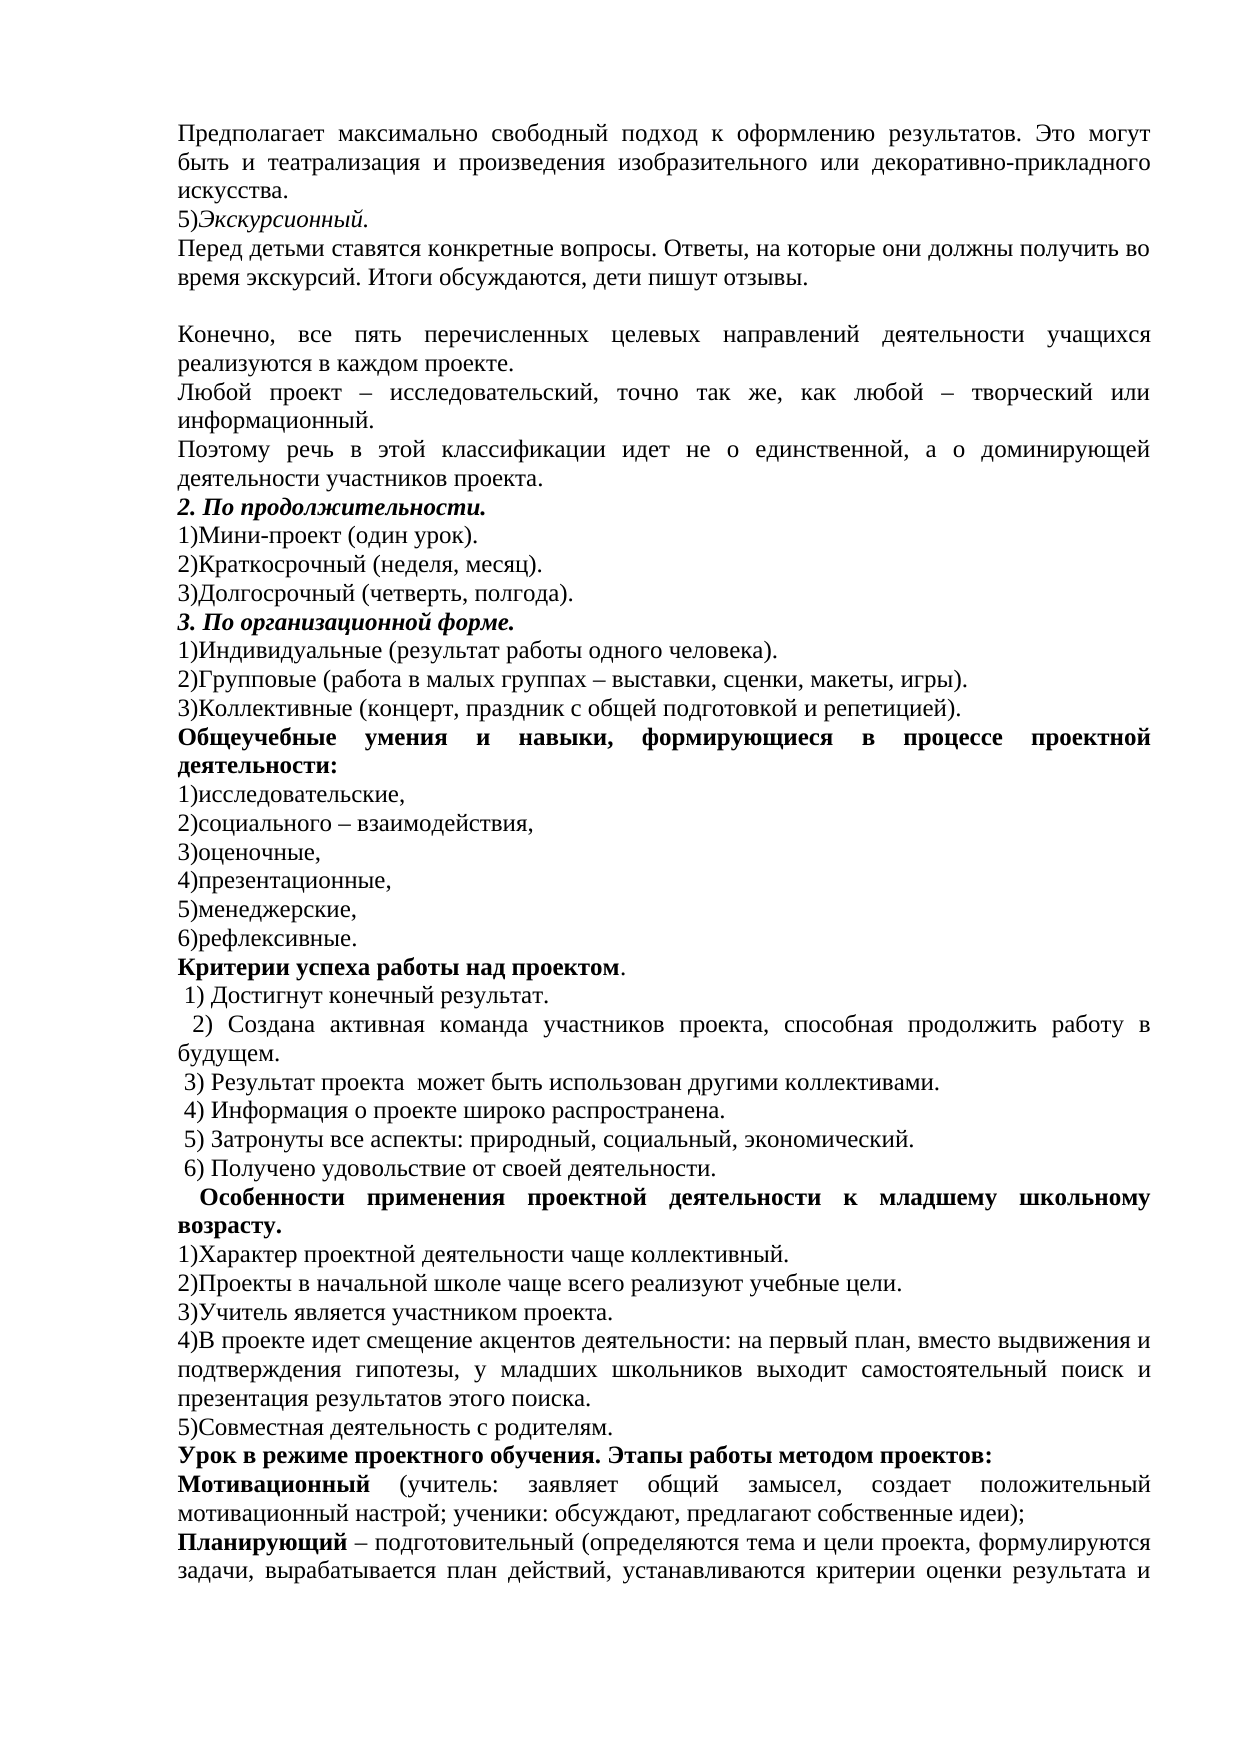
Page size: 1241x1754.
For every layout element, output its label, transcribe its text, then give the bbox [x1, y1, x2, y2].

text Критерии успеха работы над проектом. [177, 952, 1152, 981]
text 3) Результат проекта может быть использован другими коллективами. [177, 1067, 1152, 1096]
text 1)исследовательские, [177, 779, 1152, 808]
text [177, 1527, 1152, 1584]
text 5) Затронуты все аспекты: природный, социальный, экономический. [177, 1124, 1152, 1153]
text 1) Достигнут конечный результат. [177, 981, 1152, 1009]
text 3)Коллективные (концерт, праздник с общей подготовкой и репетицией). [177, 693, 1152, 722]
text Общеучебные умения и навыки, формирующиеся в процессе проектной деятельности: [177, 722, 1152, 779]
text 5)Экскурсионный. [177, 204, 1152, 233]
text 3)Учитель является участником проекта. [177, 1297, 1152, 1326]
text 3)оценочные, [177, 837, 1152, 866]
text 1)Мини-проект (один урок). [177, 521, 1152, 549]
text 1)Характер проектной деятельности чаще коллективный. [177, 1239, 1152, 1268]
text Предполагает максимально свободный подход к оформлению результатов. Это могут быть и театрализация и произведения изобразительного или декоративно-прикладного искусства. [177, 118, 1152, 204]
text 2) Создана активная команда участников проекта, способная продолжить работу в будущем. [177, 1009, 1152, 1067]
text 4) Информация о проекте широко распространена. [177, 1096, 1152, 1124]
text 2)социального – взаимодействия, [177, 808, 1152, 837]
text Поэтому речь в этой классификации идет не о единственной, а о доминирующей деятельности участников проекта. [177, 434, 1152, 492]
text 3. По организационной форме. [177, 607, 1152, 636]
text 6) Получено удовольствие от своей деятельности. [177, 1153, 1152, 1182]
text Мотивационный (учитель: заявляет общий замысел, создает положительный мотивационный настрой; ученики: обсуждают, предлагают собственные идеи); [177, 1469, 1152, 1527]
text 4)презентационные, [177, 866, 1152, 894]
text Любой проект – исследовательский, точно так же, как любой – творческий или информационный. [177, 377, 1152, 434]
text Урок в режиме проектного обучения. Этапы работы методом проектов: [177, 1441, 1152, 1469]
text Перед детьми ставятся конкретные вопросы. Ответы, на которые они должны получить во время экскурсий. Итоги обсуждаются, дети пишут отзывы. [177, 233, 1152, 291]
text 5)Совместная деятельность с родителям. [177, 1412, 1152, 1441]
text 2)Проекты в начальной школе чаще всего реализуют учебные цели. [177, 1268, 1152, 1297]
text 5)менеджерские, [177, 894, 1152, 923]
text 2. По продолжительности. [177, 492, 1152, 521]
text 6)рефлексивные. [177, 923, 1152, 952]
text 1)Индивидуальные (результат работы одного человека). [177, 636, 1152, 664]
text 4)В проекте идет смещение акцентов деятельности: на первый план, вместо выдвижения и подтверждения гипотезы, у младших школьников выходит самостоятельный поиск и презентация результатов этого поиска. [177, 1326, 1152, 1412]
text Особенности применения проектной деятельности к младшему школьному возрасту. [177, 1182, 1152, 1239]
text 2)Групповые (работа в малых группах – выставки, сценки, макеты, игры). [177, 664, 1152, 693]
text 2)Краткосрочный (неделя, месяц). [177, 549, 1152, 578]
text 3)Долгосрочный (четверть, полгода). [177, 578, 1152, 607]
text Конечно, все пять перечисленных целевых направлений деятельности учащихся реализуются в каждом проекте. [177, 319, 1152, 377]
